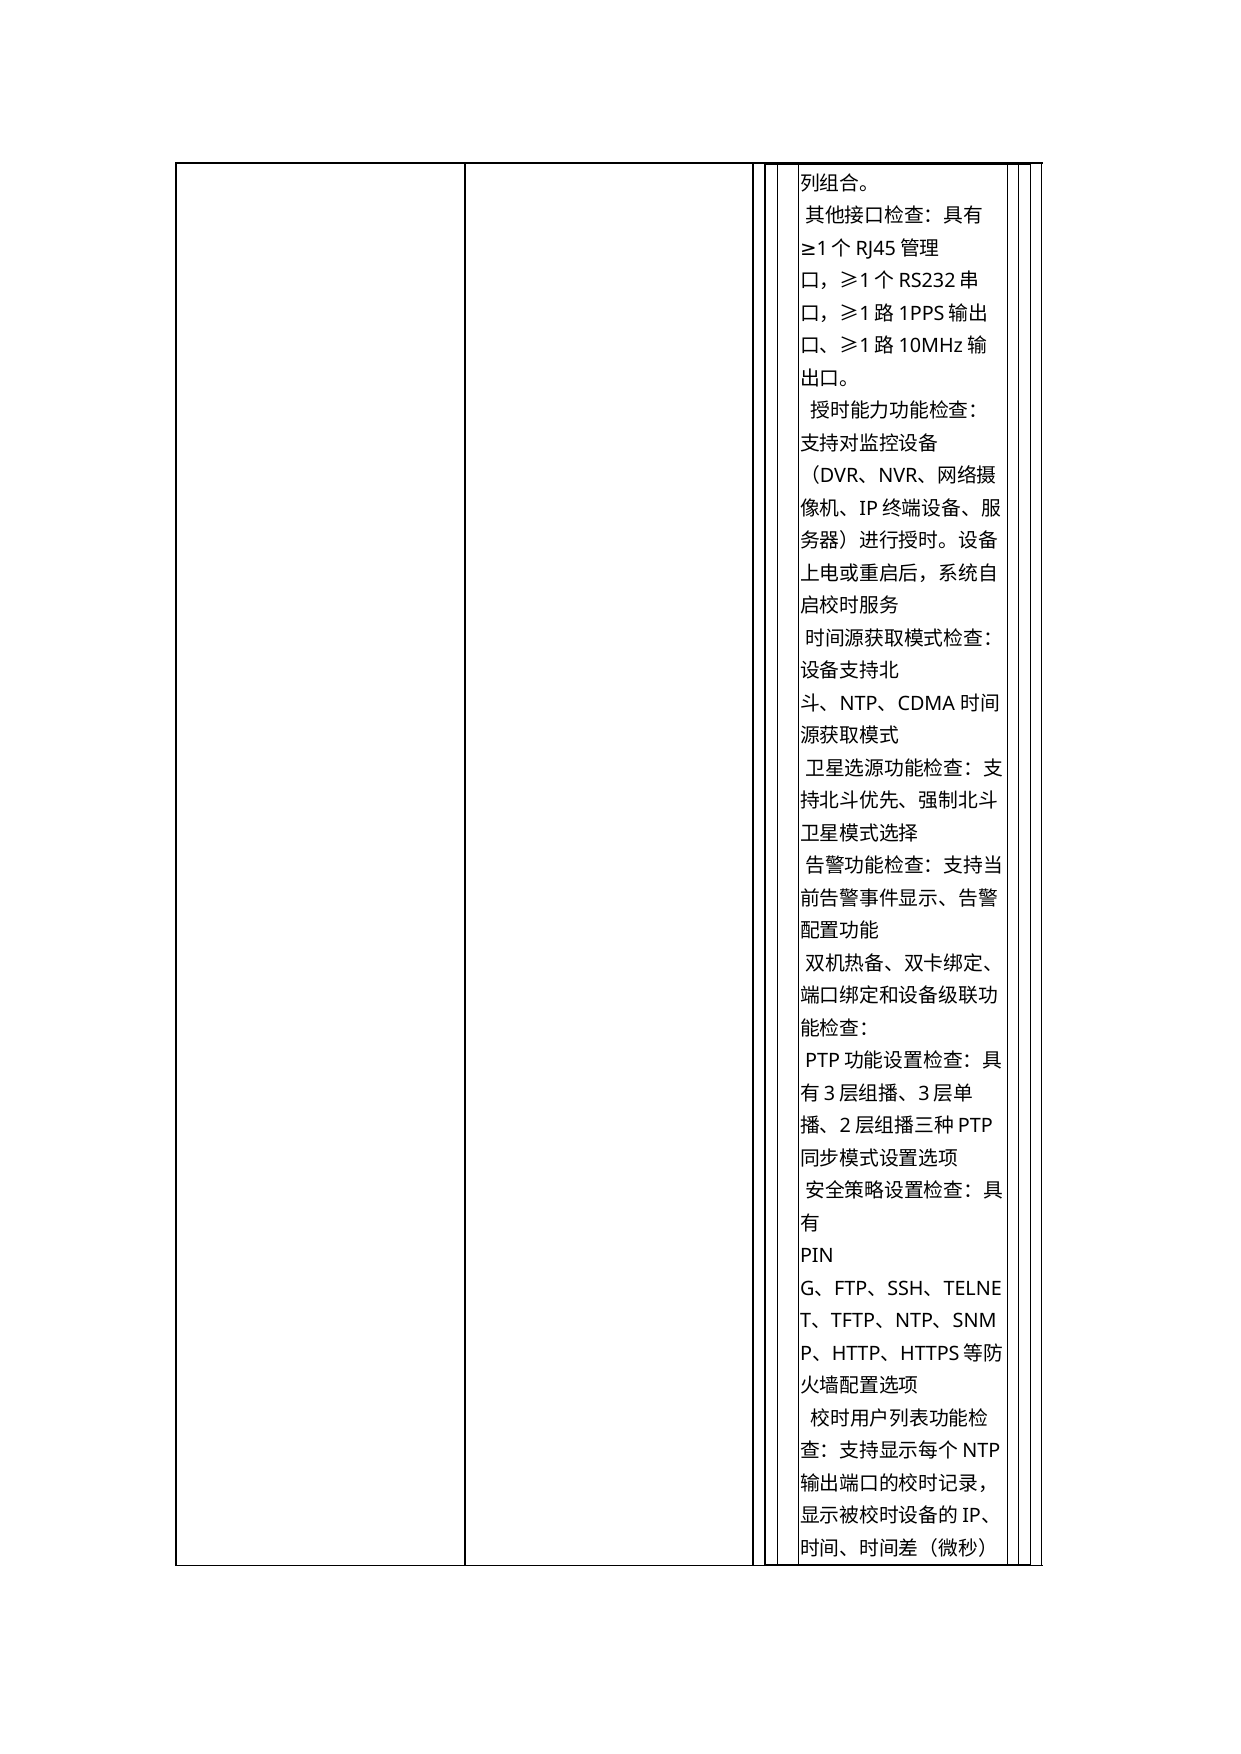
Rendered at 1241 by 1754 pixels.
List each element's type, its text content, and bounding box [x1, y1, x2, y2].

table_cell [1031, 164, 1041, 1565]
table_cell 1 [177, 164, 464, 1565]
table_cell [466, 164, 752, 1565]
table_cell [754, 164, 764, 1565]
